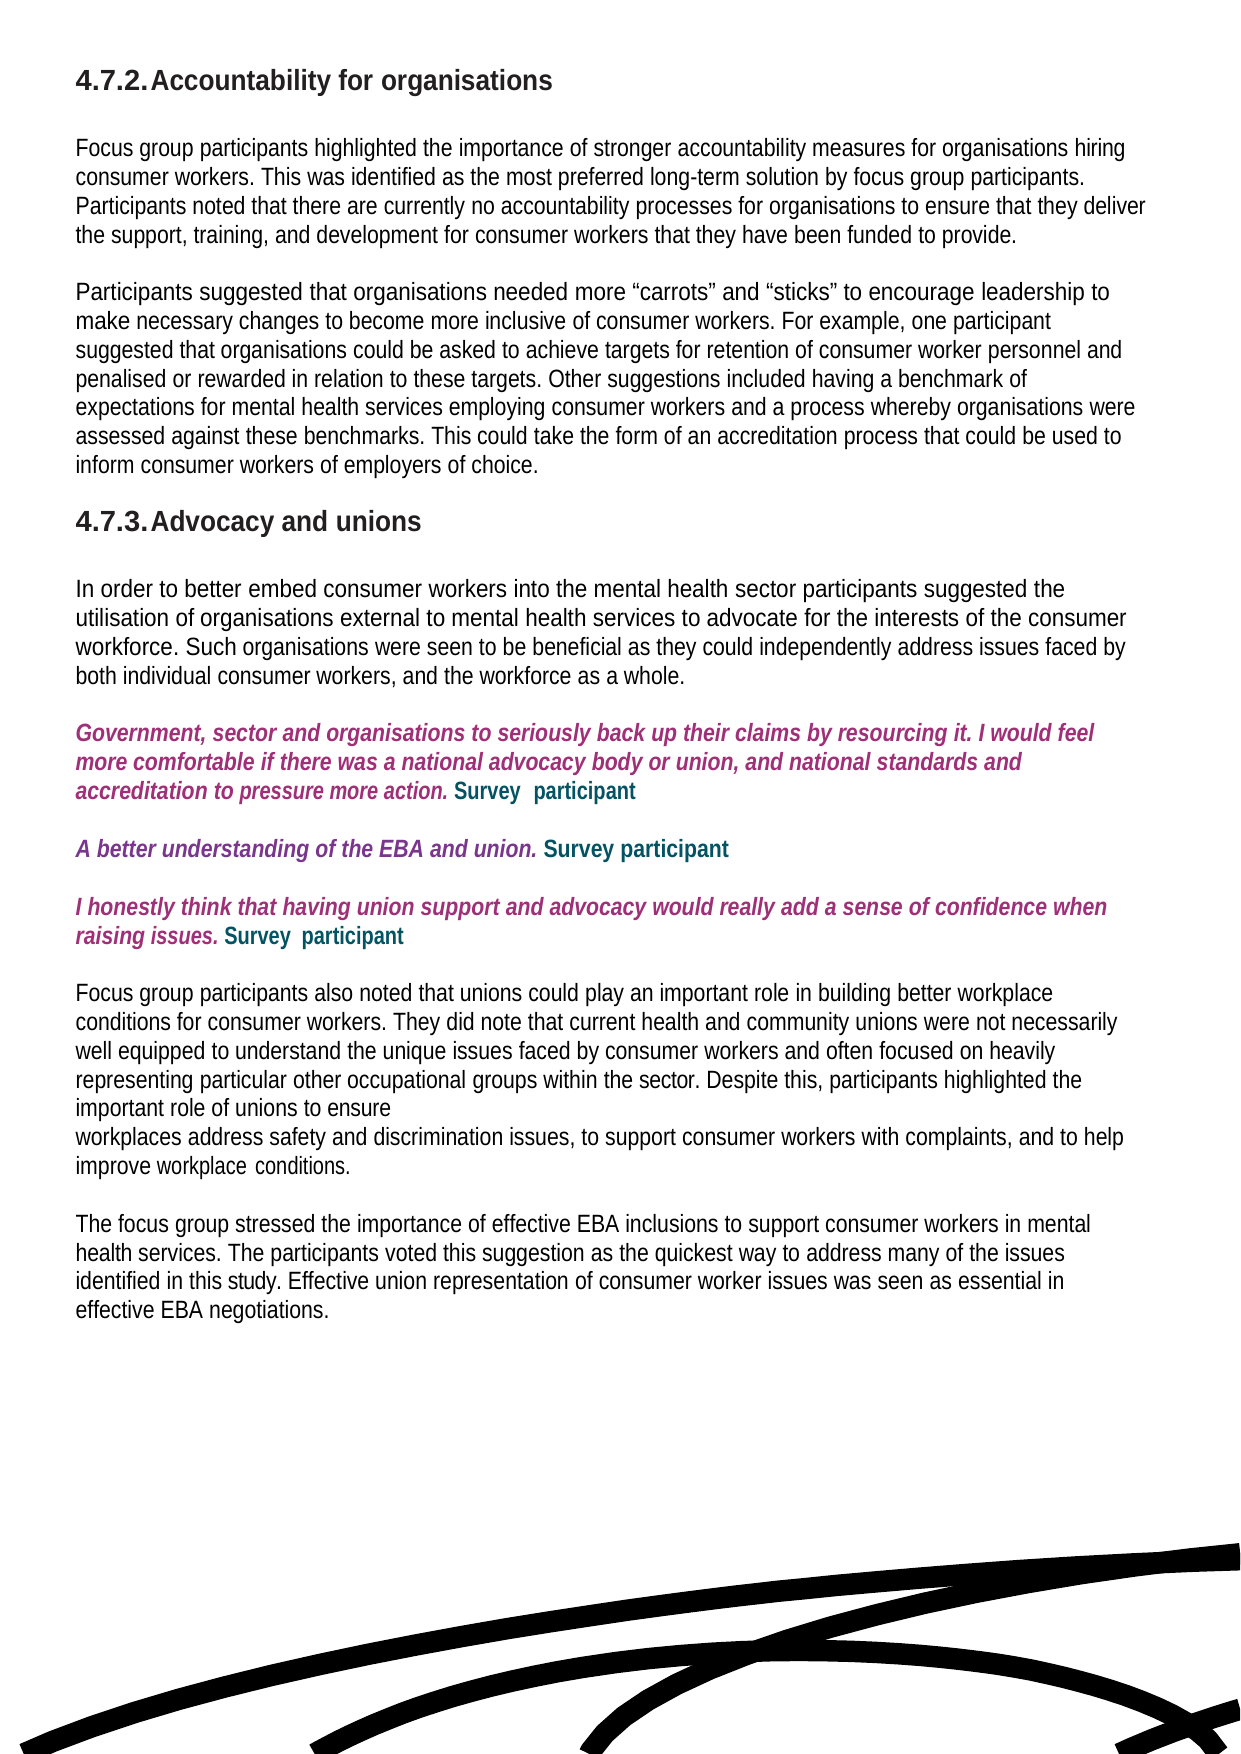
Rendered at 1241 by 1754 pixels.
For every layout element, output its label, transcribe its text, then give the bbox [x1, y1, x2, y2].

subtitle Government, sector and organisations to seriously back up their claims by resourcing it. I would feel more comfortable if there was a national advocacy body or union, and national standards and accreditation to pressure more action. Survey participant [75, 718, 1149, 805]
subtitle I honestly think that having union support and advocacy would really add a sense of confidence when raising issues. Survey participant [75, 892, 1149, 949]
text A better understanding of the EBA and union. Survey participant [75, 834, 1149, 862]
subtitle Advocacy and unions [75, 504, 1149, 537]
subtitle Accountability for organisations [75, 63, 1149, 96]
text In order to better embed consumer workers into the mental health sector participants suggested the utilisation of organisations external to mental health services to advocate for the interests of the consumer workforce. Such organisations were seen to be beneficial as they could independently address issues faced by both individual consumer workers, and the workforce as a whole. [75, 574, 1163, 689]
text Focus group participants also noted that unions could play an important role in building better workplace conditions for consumer workers. They did note that current health and community unions were not necessarily well equipped to understand the unique issues faced by consumer workers and often focused on heavily representing particular other occupational groups within the sector. Despite this, participants highlighted the important role of unions to ensure [75, 978, 1137, 1122]
text Participants suggested that organisations needed more “carrots” and “sticks” to encourage leadership to make necessary changes to become more inclusive of consumer workers. For example, one participant suggested that organisations could be asked to achieve targets for retention of consumer worker personnel and penalised or rewarded in relation to these targets. Other suggestions included having a benchmark of expectations for mental health services employing consumer workers and a process whereby organisations were assessed against these benchmarks. This could take the form of an accreditation process that could be used to inform consumer workers of employers of choice. [75, 277, 1149, 479]
text Focus group participants highlighted the importance of stronger accountability measures for organisations hiring consumer workers. This was identified as the most preferred long-term solution by focus group participants. Participants noted that there are currently no accountability processes for organisations to ensure that they deliver the support, training, and development for consumer workers that they have been funded to provide. [75, 133, 1163, 248]
text workplaces address safety and discrimination issues, to support consumer workers with complaints, and to help improve workplace conditions. [75, 1122, 1163, 1180]
text The focus group stressed the importance of effective EBA inclusions to support consumer workers in mental health services. The participants voted this suggestion as the quickest way to address many of the issues identified in this study. Effective union representation of consumer worker issues was seen as essential in effective EBA negotiations. [75, 1209, 1149, 1324]
